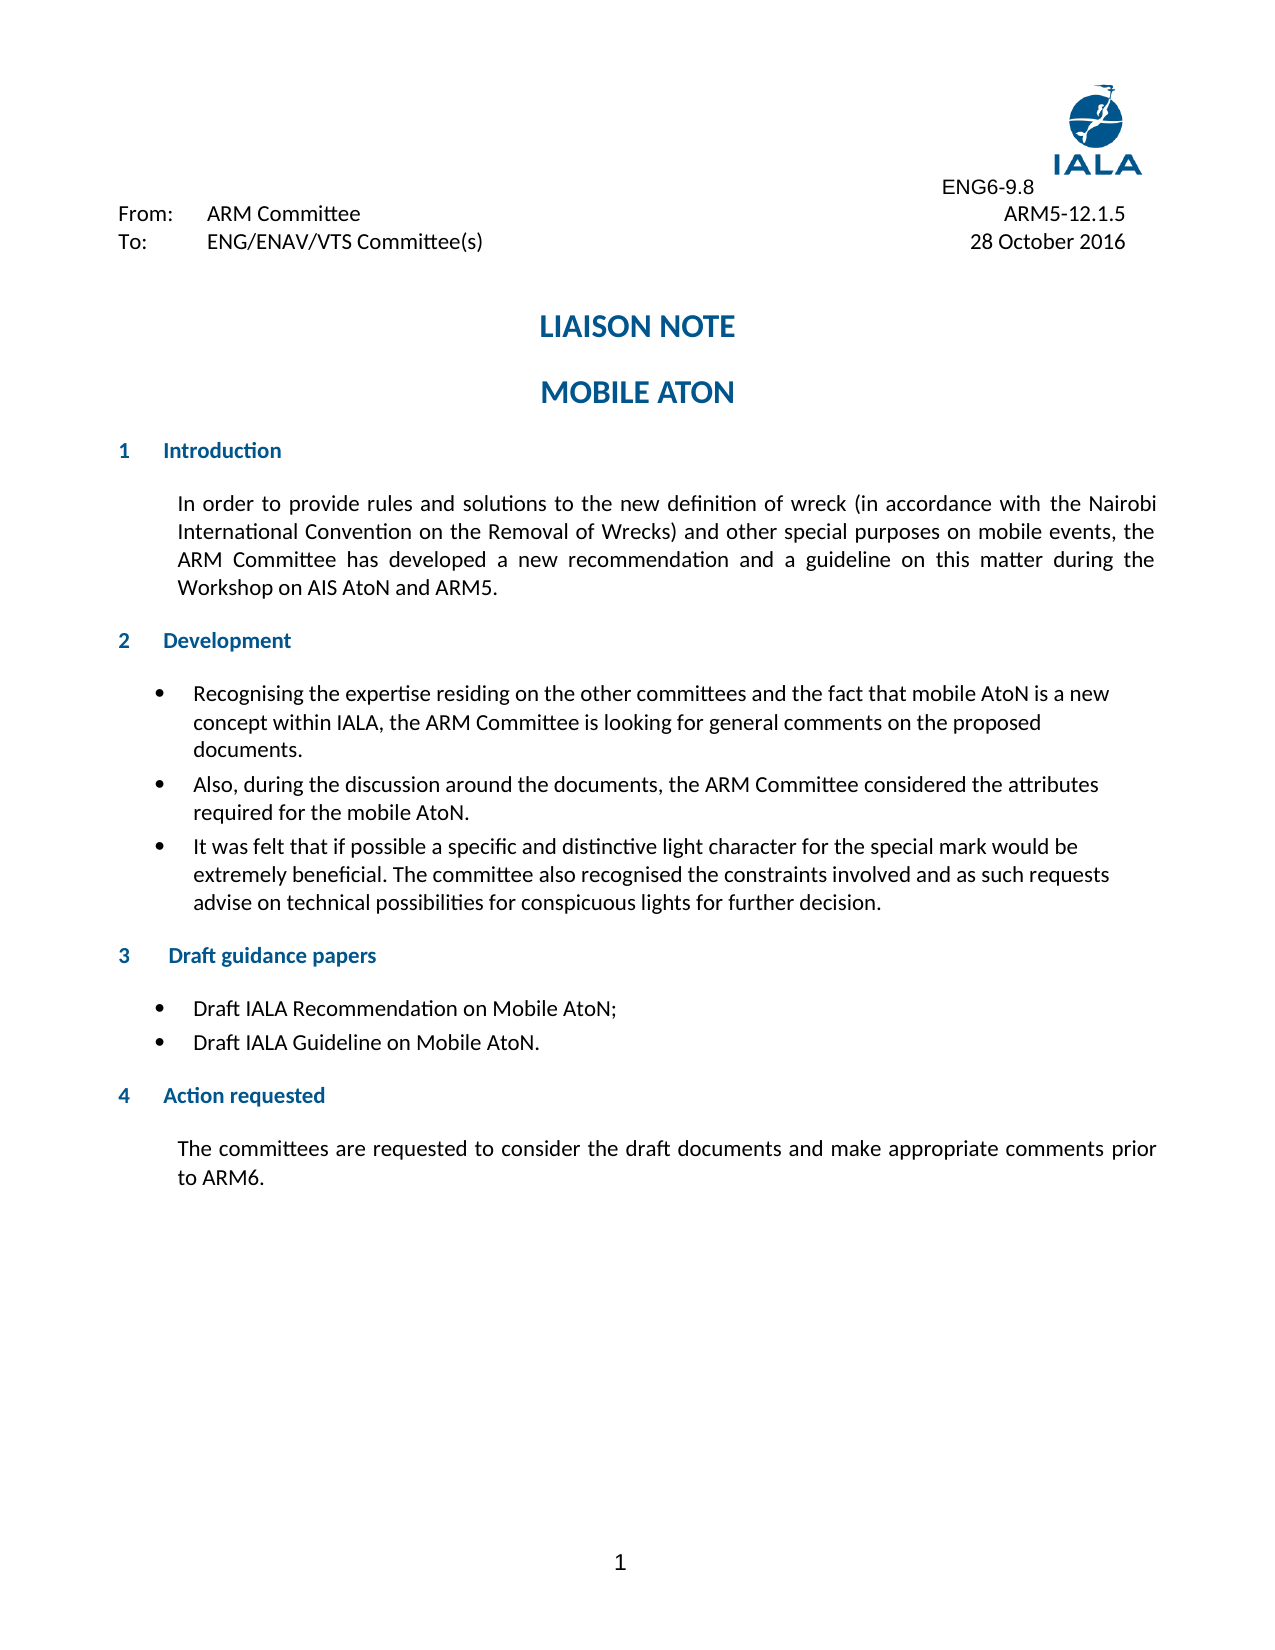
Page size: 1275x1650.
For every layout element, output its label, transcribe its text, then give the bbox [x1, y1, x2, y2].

text The committees are requested to consider the draft documents and make appropriate comments prior to ARM6. [177, 1134, 1157, 1191]
text In order to provide rules and solutions to the new definition of wreck (in accordance with the Nairobi International Convention on the Removal of Wrecks) and other special purposes on mobile events, the ARM Committee has developed a new recommendation and a guideline on this matter during the Workshop on AIS AtoN and ARM5. [177, 489, 1157, 602]
list Draft IALA Recommendation on Mobile AtoN; [156, 994, 1157, 1022]
list Draft IALA Guideline on Mobile AtoN. [156, 1028, 1157, 1057]
subtitle Action requested [118, 1082, 1157, 1109]
list It was felt that if possible a specific and distinctive light character for the special mark would be extremely beneficial. The committee also recognised the constraints involved and as such requests advise on technical possibilities for conspicuous lights for further decision. [156, 832, 1157, 916]
picture [1034, 75, 1157, 195]
list Also, during the discussion around the documents, the ARM Committee considered the attributes required for the mobile AtoN. [156, 770, 1157, 826]
table_cell 28 October 2016 [568, 227, 1137, 255]
subtitle Introduction [118, 436, 1157, 464]
list Recognising the expertise residing on the other committees and the fact that mobile AtoN is a new concept within IALA, the ARM Committee is looking for general comments on the proposed documents. [156, 679, 1157, 764]
title MOBILE ATON [118, 371, 1157, 411]
table_header From: ARM Committee [107, 199, 568, 227]
subtitle Draft guidance papers [118, 941, 1157, 969]
title LIAISON NOTE [118, 305, 1157, 346]
subtitle Development [118, 627, 1157, 654]
table_header ARM5-12.1.5 [568, 199, 1137, 227]
table_cell To: ENG/ENAV/VTS Committee(s) [107, 227, 568, 255]
